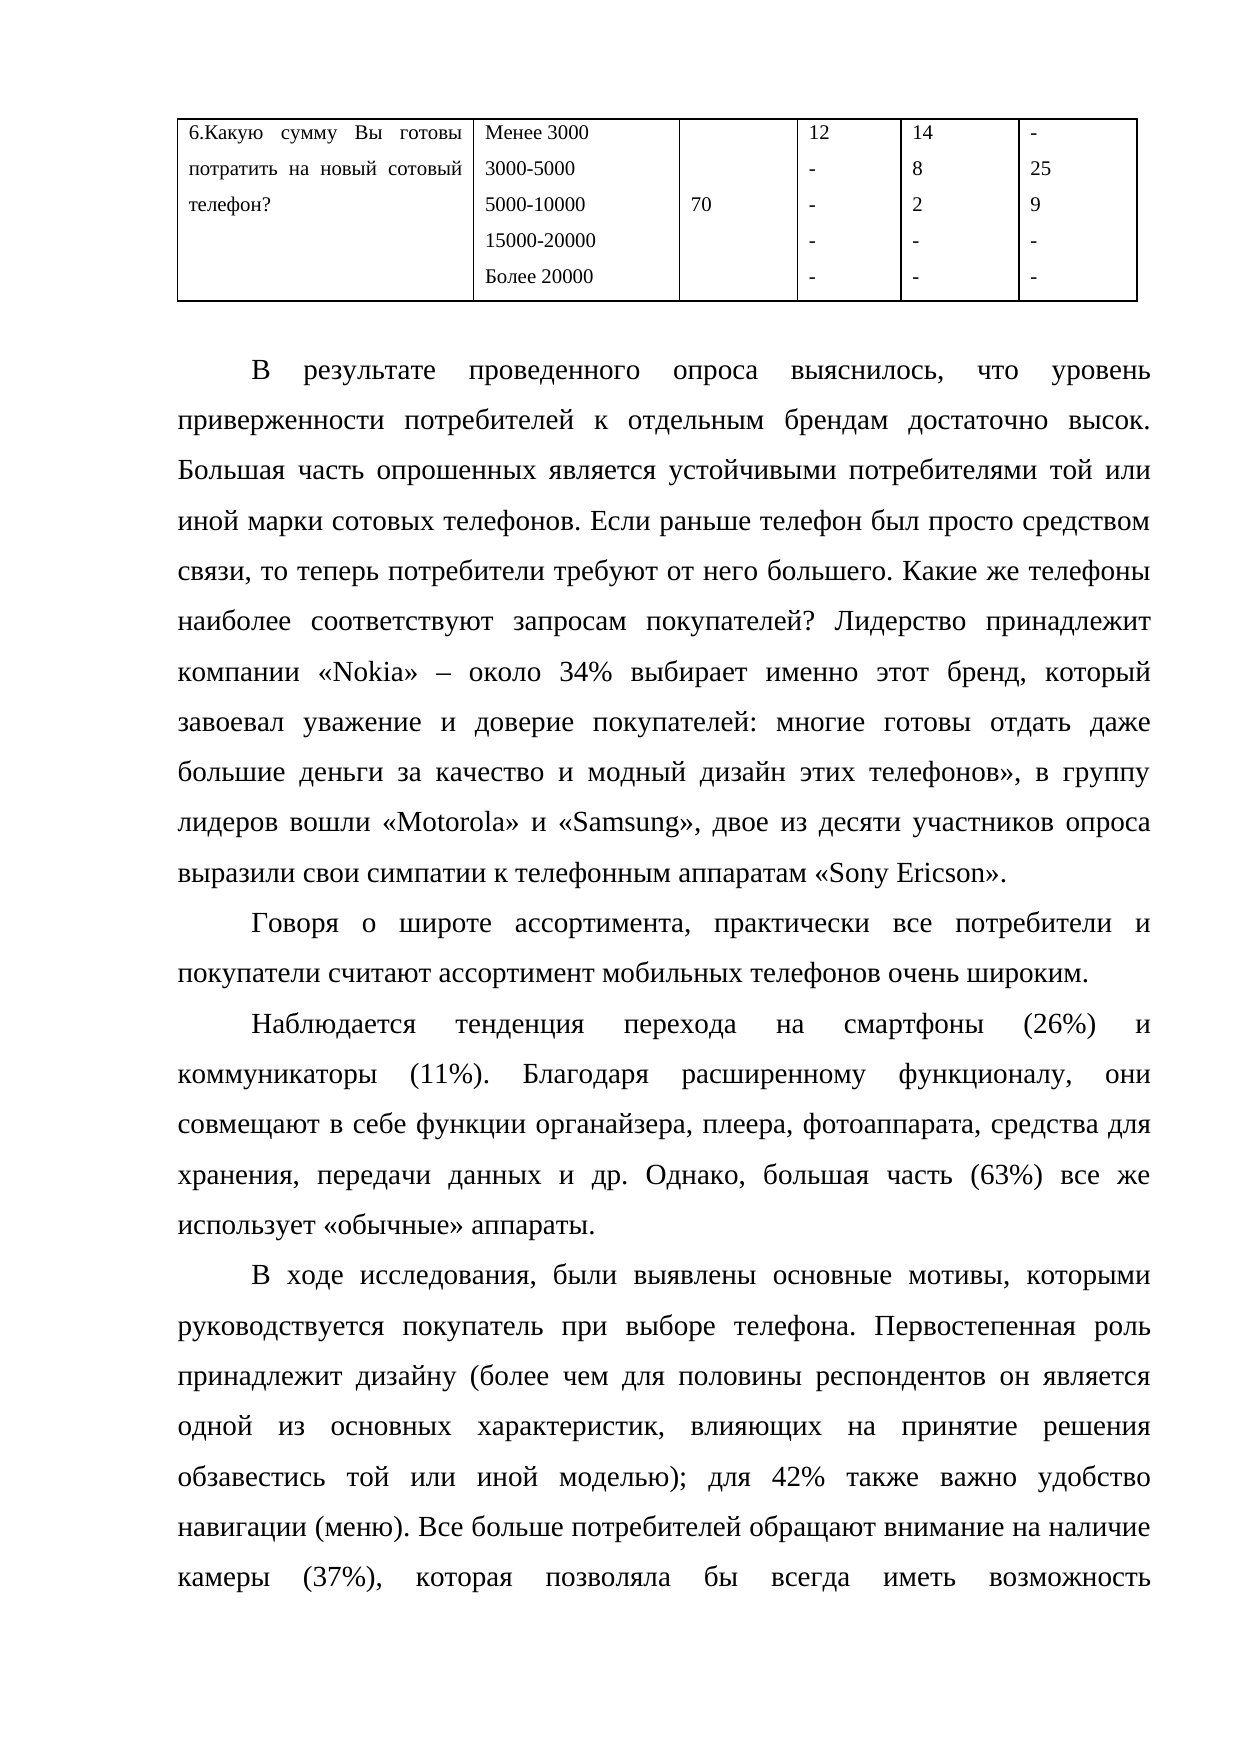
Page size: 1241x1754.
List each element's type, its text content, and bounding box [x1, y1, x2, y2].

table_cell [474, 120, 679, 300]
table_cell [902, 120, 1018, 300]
text Говоря о широте ассортимента, практически все потребители и покупатели считают ассортимент мобильных телефонов очень широким. [177, 905, 1152, 989]
text В результате проведенного опроса выяснилось, что уровень приверженности потребителей к отдельным брендам достаточно высок. Большая часть опрошенных является устойчивыми потребителями той или иной марки сотовых телефонов. Если раньше телефон был просто средством связи, то теперь потребители требуют от него большего. Какие же телефоны наиболее соответствуют запросам покупателей? Лидерство принадлежит компании «Nokia» – около 34% выбирает именно этот бренд, который завоевал уважение и доверие покупателей: многие готовы отдать даже большие деньги за качество и модный дизайн этих телефонов», в группу лидеров вошли «Motorola» и «Samsung», двое из десяти участников опроса выразили свои симпатии к телефонным аппаратам «Sony Ericson». [177, 352, 1152, 888]
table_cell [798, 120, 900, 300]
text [177, 1257, 1152, 1593]
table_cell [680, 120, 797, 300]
text Наблюдается тенденция перехода на смартфоны (26%) и коммуникаторы (11%). Благодаря расширенному функционалу, они совмещают в себе функции органайзера, плеера, фотоаппарата, средства для хранения, передачи данных и др. Однако, большая часть (63%) все же использует «обычные» аппараты. [177, 1006, 1152, 1241]
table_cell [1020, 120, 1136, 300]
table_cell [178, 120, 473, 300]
